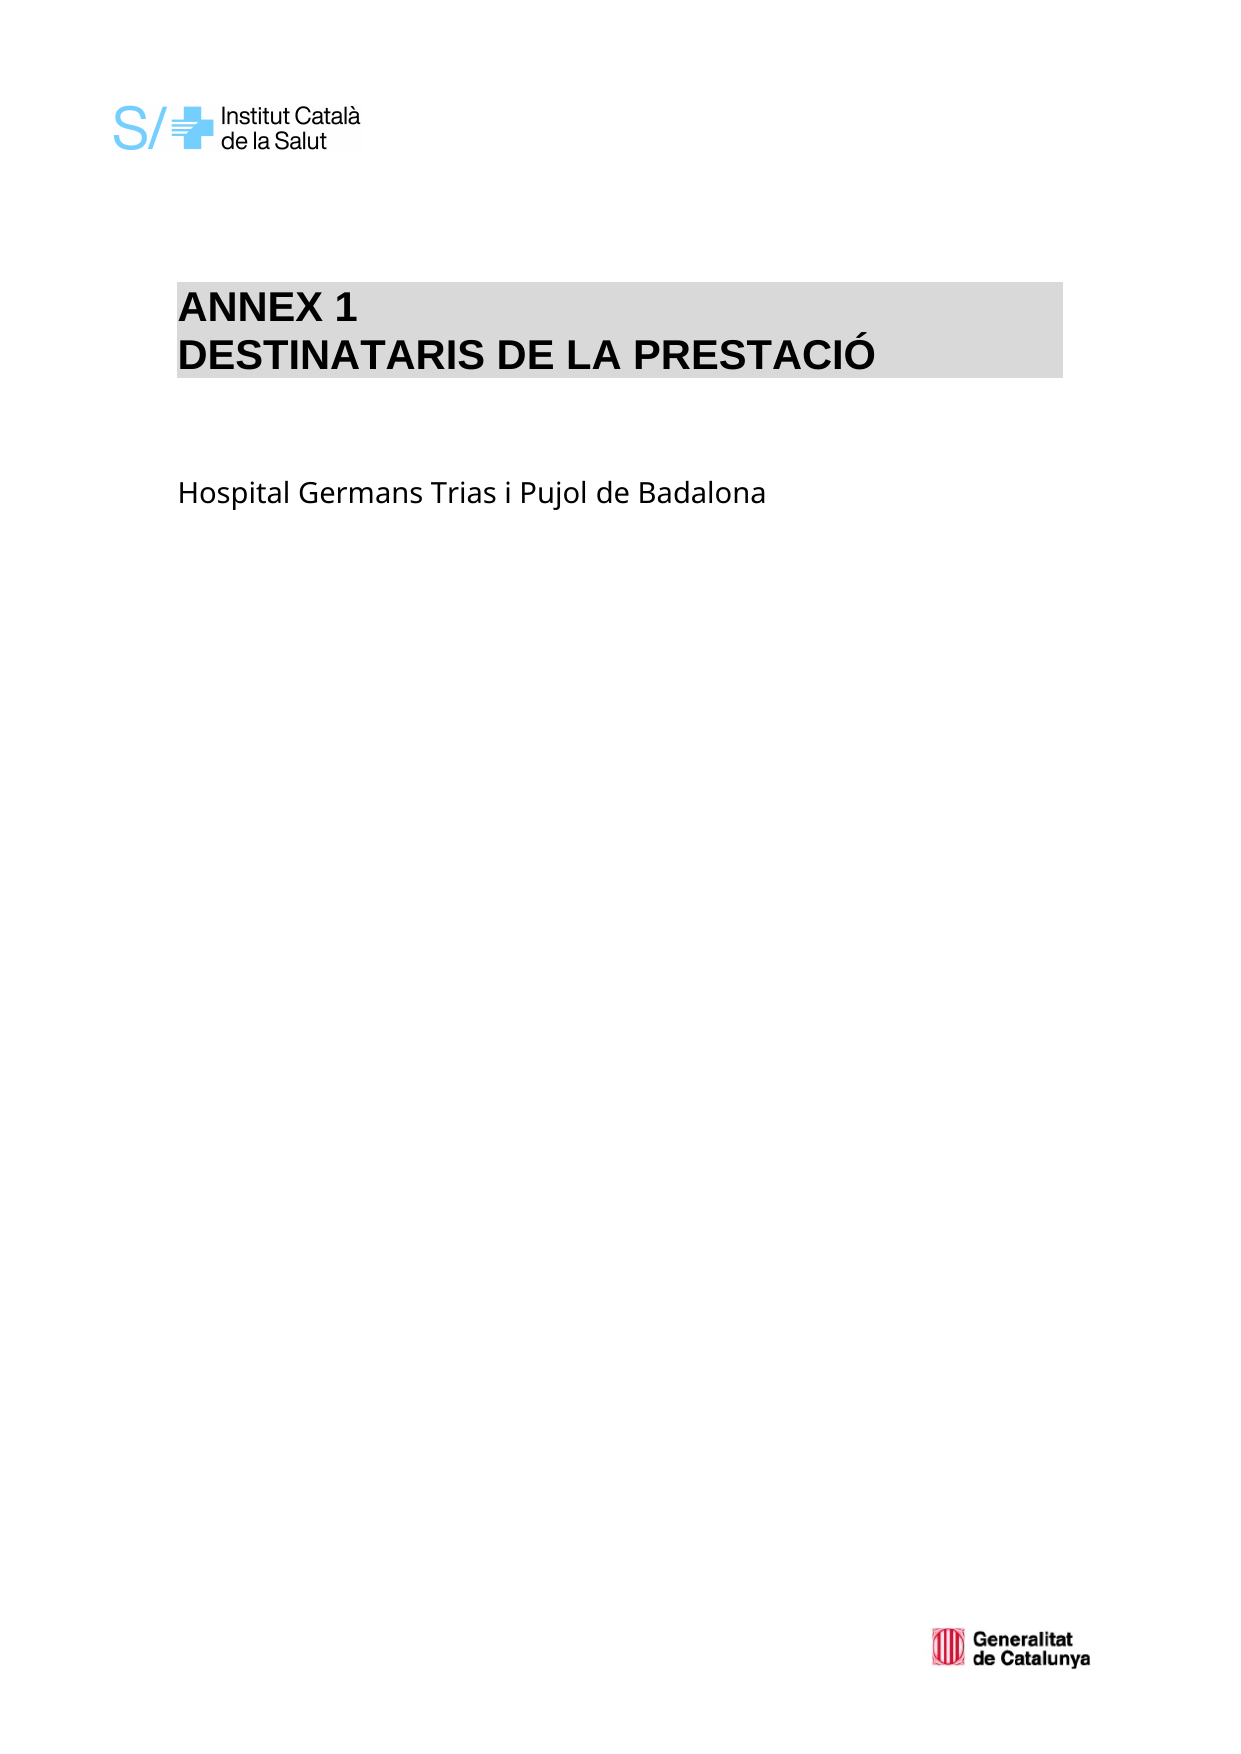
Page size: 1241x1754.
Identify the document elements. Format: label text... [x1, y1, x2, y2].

text Hospital Germans Trias i Pujol de Badalona [177, 472, 1063, 512]
picture [893, 1621, 1129, 1674]
text DESTINATARIS DE LA PRESTACIÓ [177, 330, 1063, 378]
text ANNEX 1 [177, 282, 1063, 330]
picture [112, 103, 363, 154]
